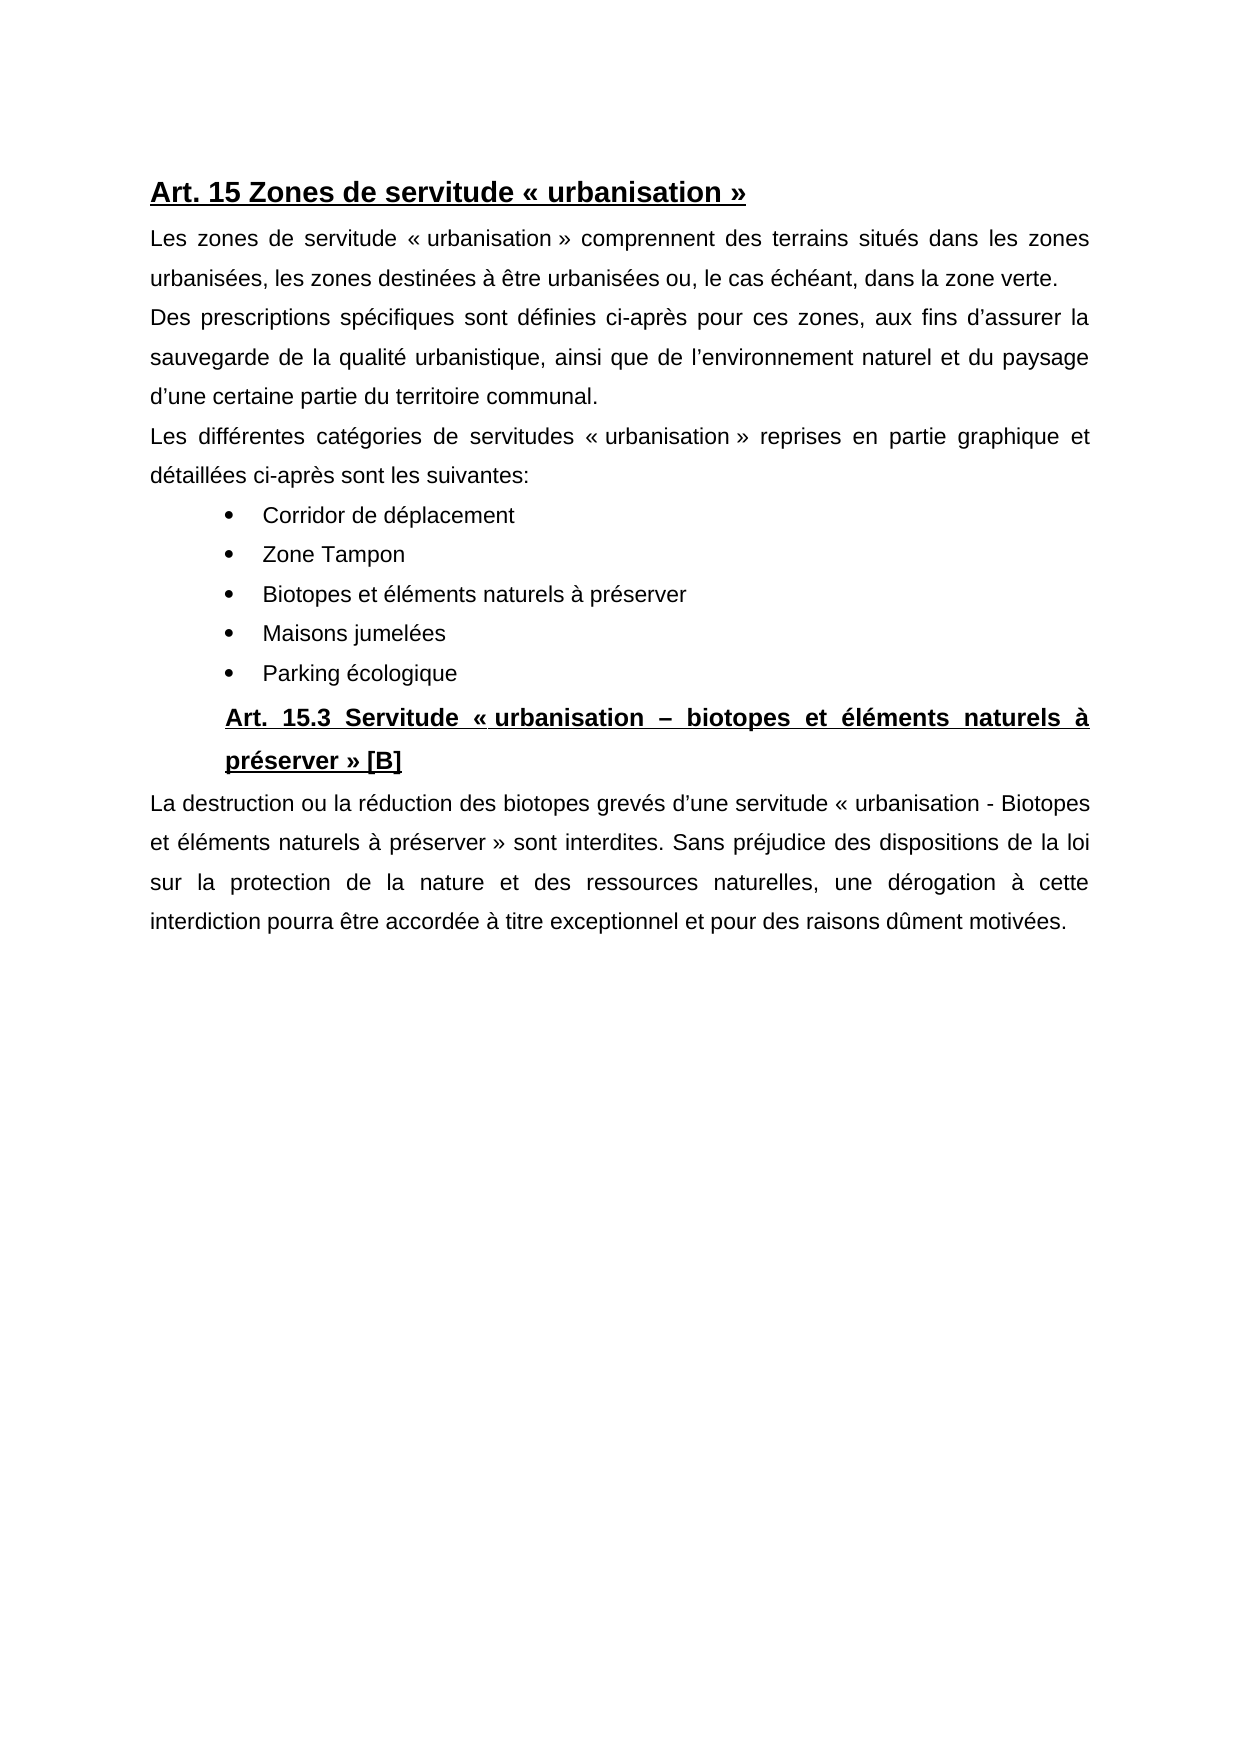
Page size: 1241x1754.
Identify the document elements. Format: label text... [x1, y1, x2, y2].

text La destruction ou la réduction des biotopes grevés d’une servitude « urbanisation - Biotopes et éléments naturels à préserver » sont interdites. Sans préjudice des dispositions de la loi sur la protection de la nature et des ressources naturelles, une dérogation à cette interdiction pourra être accordée à titre exceptionnel et pour des raisons dûment motivées. [150, 789, 1090, 934]
subtitle Art. 15 Zones de servitude « urbanisation » [150, 175, 1090, 208]
list Parking écologique [225, 659, 1090, 686]
list Maisons jumelées [225, 620, 1090, 646]
list Corridor de déplacement [225, 502, 1090, 528]
text Les différentes catégories de servitudes « urbanisation » reprises en partie graphique et détaillées ci-après sont les suivantes: [150, 423, 1090, 488]
text Les zones de servitude « urbanisation » comprennent des terrains situés dans les zones urbanisées, les zones destinées à être urbanisées ou, le cas échéant, dans la zone verte. [150, 225, 1090, 291]
list Zone Tampon [225, 541, 1090, 567]
subtitle Art. 15.3 Servitude « urbanisation – biotopes et éléments naturels à préserver » [B] [225, 729, 1090, 775]
list Biotopes et éléments naturels à préserver [225, 581, 1090, 607]
text Des prescriptions spécifiques sont définies ci-après pour ces zones, aux fins d’assurer la sauvegarde de la qualité urbanistique, ainsi que de l’environnement naturel et du paysage d’une certaine partie du territoire communal. [150, 304, 1090, 409]
subtitle Art. 15.3 Servitude « urbanisation – biotopes et éléments naturels à préserver » [B] [225, 703, 1090, 728]
